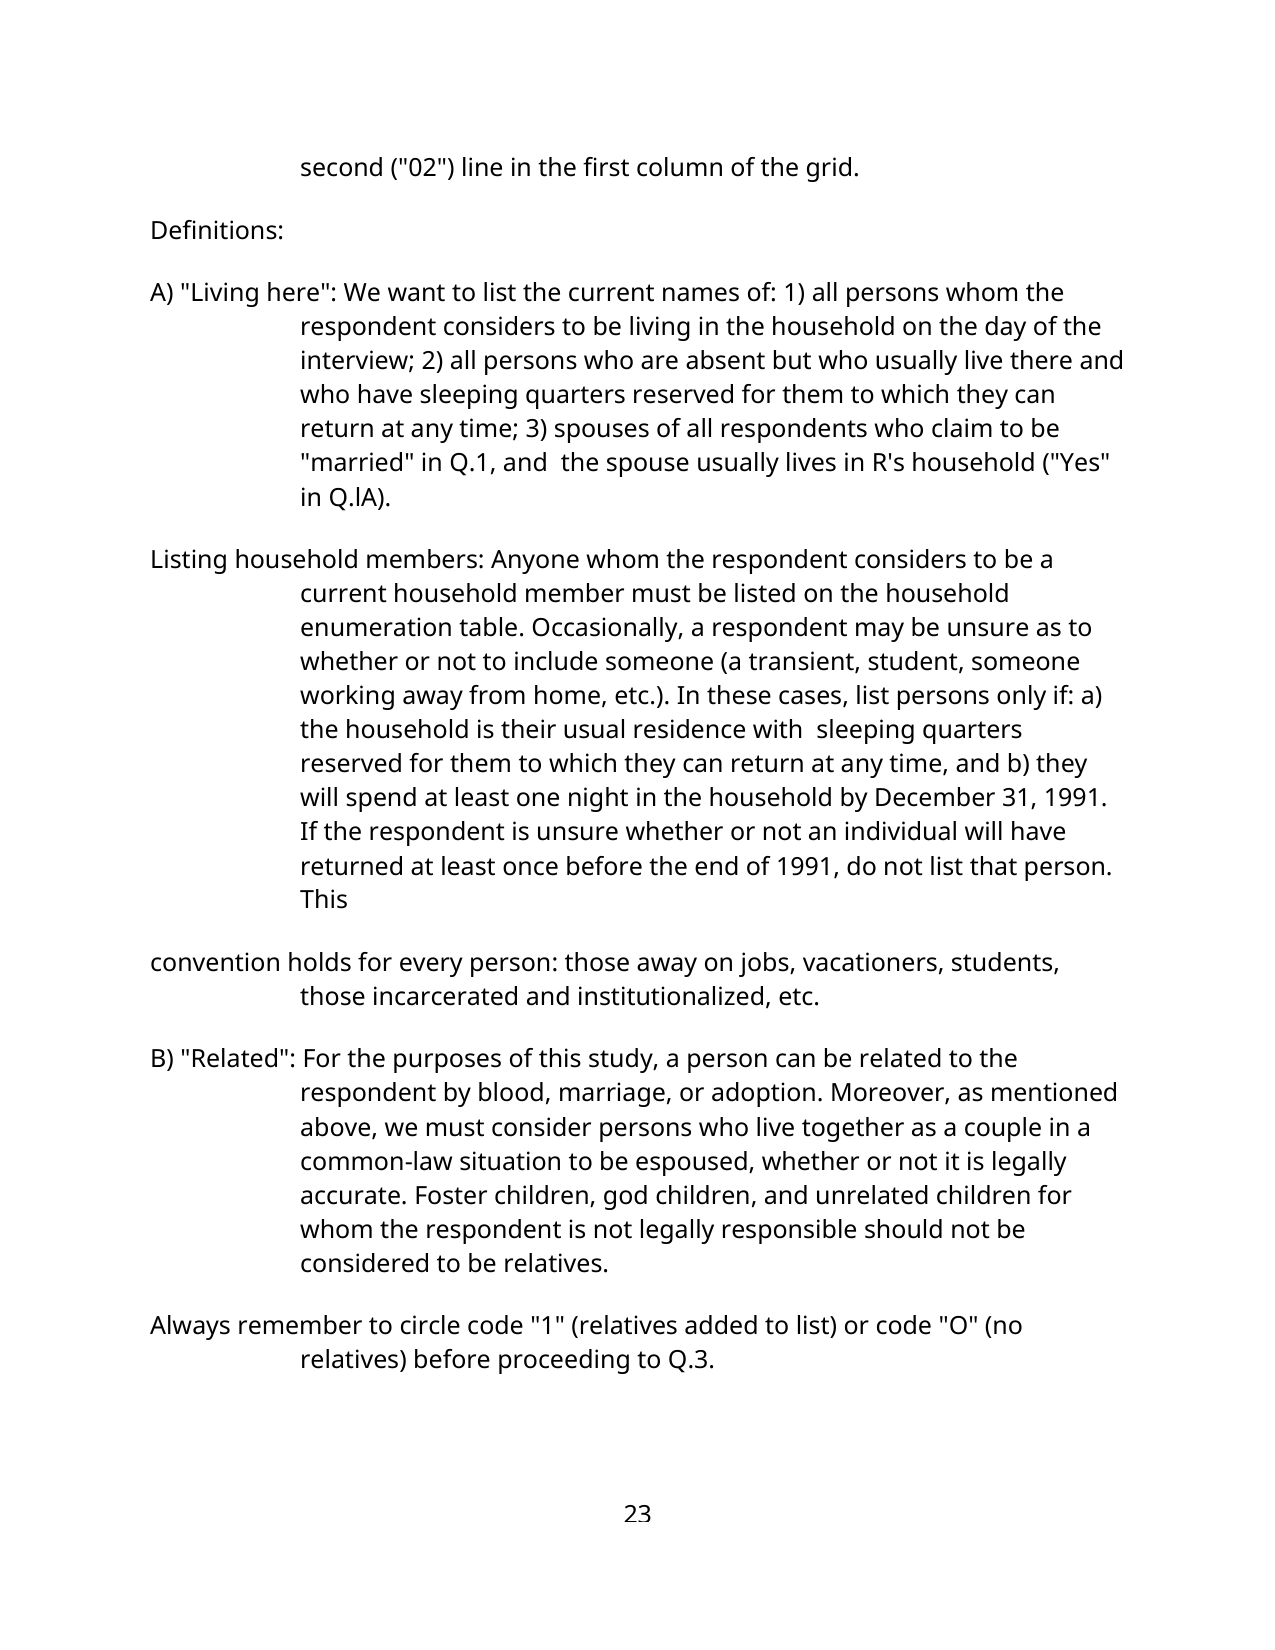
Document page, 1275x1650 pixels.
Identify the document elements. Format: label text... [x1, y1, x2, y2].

text Definitions: [150, 212, 1125, 246]
text A) "Living here": We want to list the current names of: 1) all persons whom the respondent considers to be living in the household on the day of the interview; 2) all persons who are absent but who usually live there and who have sleeping quarters reserved for them to which they can return at any time; 3) spouses of all respondents who claim to be "married" in Q.1, and the spouse usually lives in R's household ("Yes" in Q.lA). [150, 275, 1125, 513]
text convention holds for every person: those away on jobs, vacationers, students, those incarcerated and institutionalized, etc. [150, 944, 1125, 1013]
text Always remember to circle code "1" (relatives added to list) or code "O" (no relatives) before proceeding to Q.3. [150, 1308, 1125, 1376]
text Listing household members: Anyone whom the respondent considers to be a current household member must be listed on the household enumeration table. Occasionally, a respondent may be unsure as to whether or not to include someone (a transient, student, someone working away from home, etc.). In these cases, list persons only if: a) the household is their usual residence with sleeping quarters reserved for them to which they can return at any time, and b) they will spend at least one night in the household by December 31, 1991. If the respondent is unsure whether or not an individual will have returned at least once before the end of 1991, do not list that person. This [150, 542, 1125, 916]
text B) "Related": For the purposes of this study, a person can be related to the respondent by blood, marriage, or adoption. Moreover, as mentioned above, we must consider persons who live together as a couple in a common-law situation to be espoused, whether or not it is legally accurate. Foster children, god children, and unrelated children for whom the respondent is not legally responsible should not be considered to be relatives. [150, 1041, 1125, 1279]
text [150, 150, 1125, 184]
